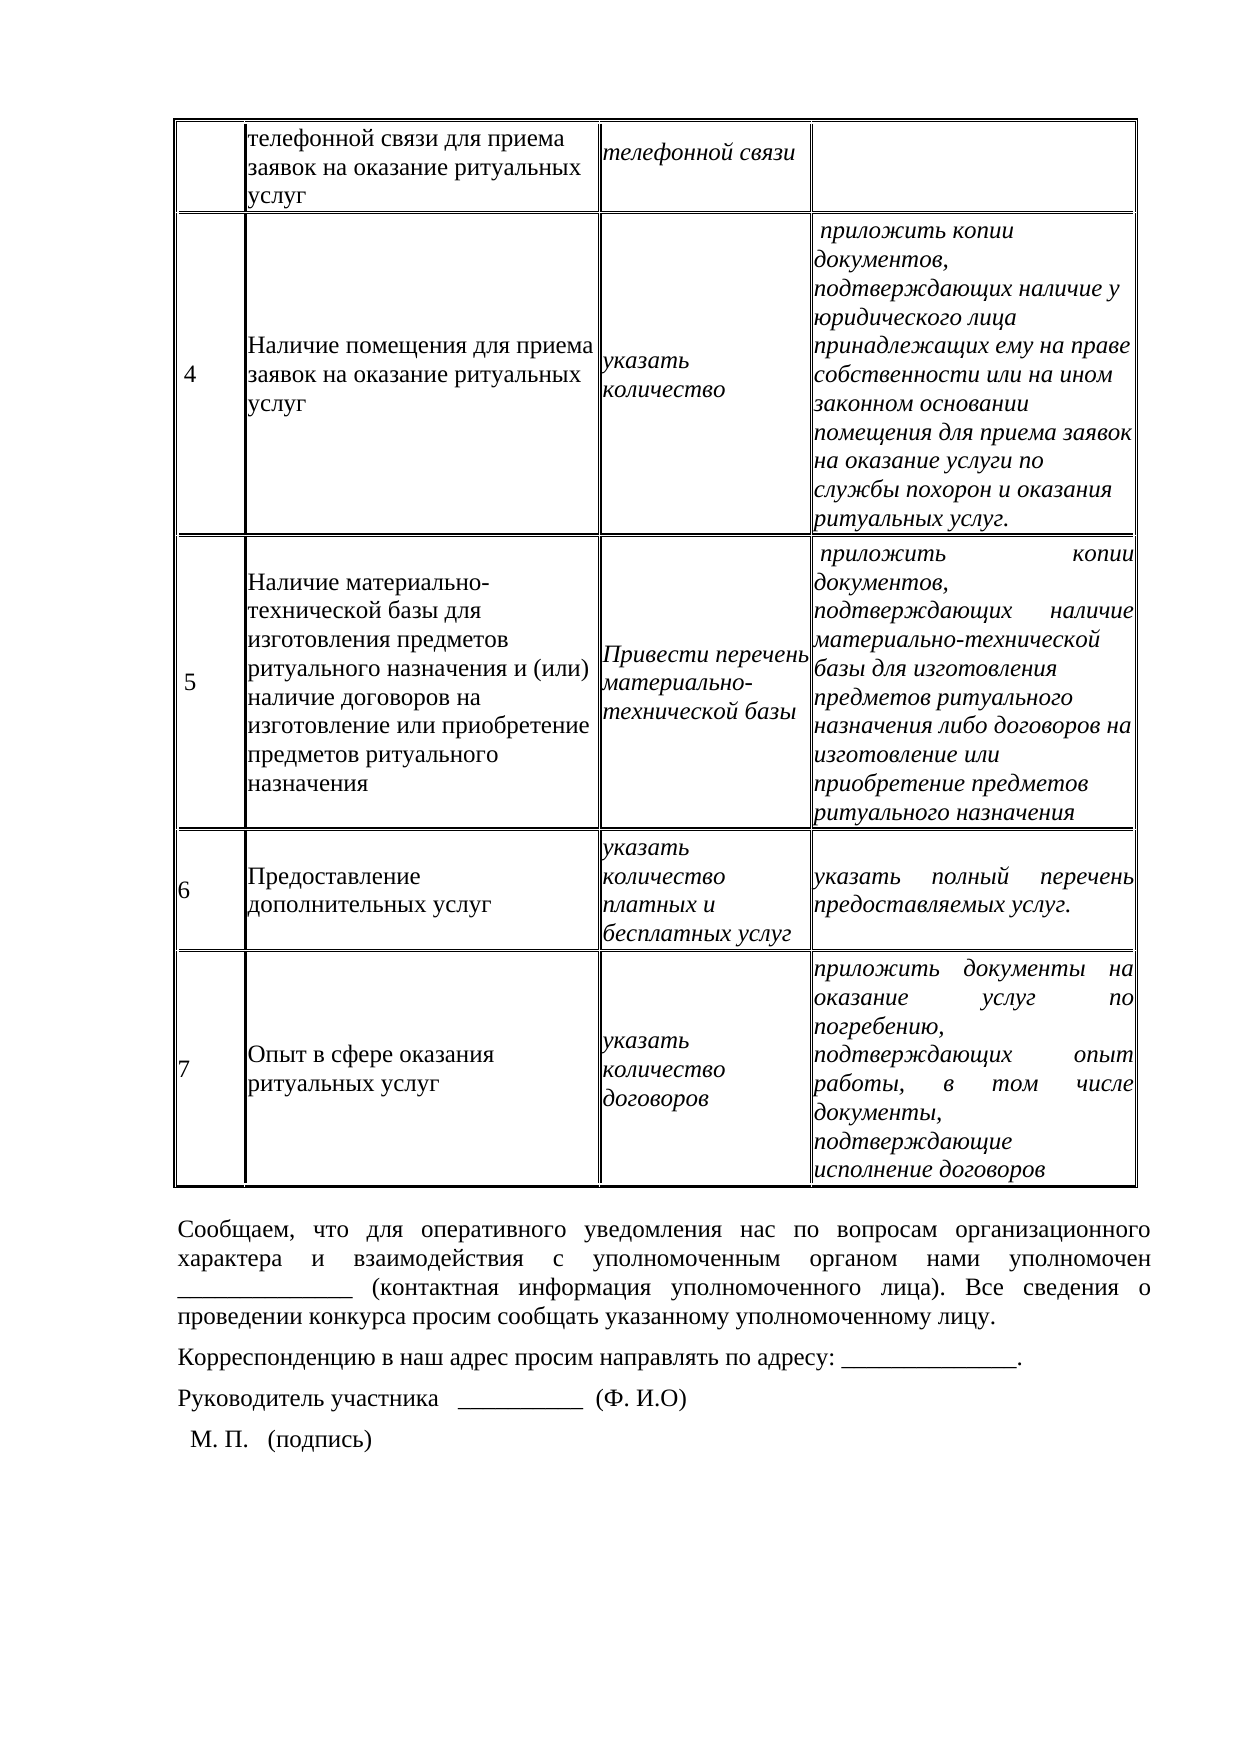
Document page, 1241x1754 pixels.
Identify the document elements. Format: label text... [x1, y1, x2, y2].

table_cell указать количество платных и бесплатных услуг [602, 831, 810, 948]
text Сообщаем, что для оперативного уведомления нас по вопросам организационного характера и взаимодействия с уполномоченным органом нами уполномочен ______________ (контактная информация уполномоченного лица). Все сведения о проведении конкурса просим сообщать указанному уполномоченному лицу. [177, 1214, 1152, 1329]
table_cell Наличие материально-технической базы для изготовления предметов ритуального назначения и (или) наличие договоров на изготовление или приобретение предметов ритуального назначения [247, 537, 598, 827]
table_cell 4 [175, 211, 245, 533]
table_cell Наличие помещения для приема заявок на оказание ритуальных услуг [247, 214, 598, 533]
table_cell указать полный перечень предоставляемых услуг. [813, 827, 1135, 948]
table_cell Привести перечень материально-технической базы [602, 537, 810, 827]
table_cell 7 [177, 949, 245, 1185]
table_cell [600, 122, 811, 211]
table_cell приложить копии документов, подтверждающих наличие у юридического лица принадлежащих ему на праве собственности или на ином законном основании помещения для приема заявок на оказание услуги по службы похорон и оказания ритуальных услуг. [811, 211, 1136, 533]
table_cell приложить документы на оказание услуг по погребению, подтверждающих опыт работы, в том числе документы, подтверждающие исполнение договоров [811, 949, 1135, 1185]
table_cell указать количество [602, 214, 810, 533]
table_cell 6 [177, 827, 244, 948]
table_cell 5 [177, 533, 244, 827]
text Корреспонденцию в наш адрес просим направлять по адресу: ______________. [177, 1342, 1152, 1371]
table_cell указать количество договоров [600, 952, 811, 1185]
text М. П. (подпись) [177, 1424, 1152, 1453]
table_cell приложить копии документов, подтверждающих наличие материально-технической базы для изготовления предметов ритуального назначения либо договоров на изготовление или приобретение предметов ритуального назначения [813, 533, 1135, 827]
table_cell Предоставление дополнительных услуг [247, 831, 598, 948]
text Руководитель участника __________ (Ф. И.О) [177, 1383, 1152, 1412]
table_cell [811, 122, 1135, 211]
table_cell Опыт в сфере оказания ритуальных услуг [245, 949, 600, 1185]
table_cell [245, 120, 600, 211]
table_cell 3 [177, 120, 245, 211]
